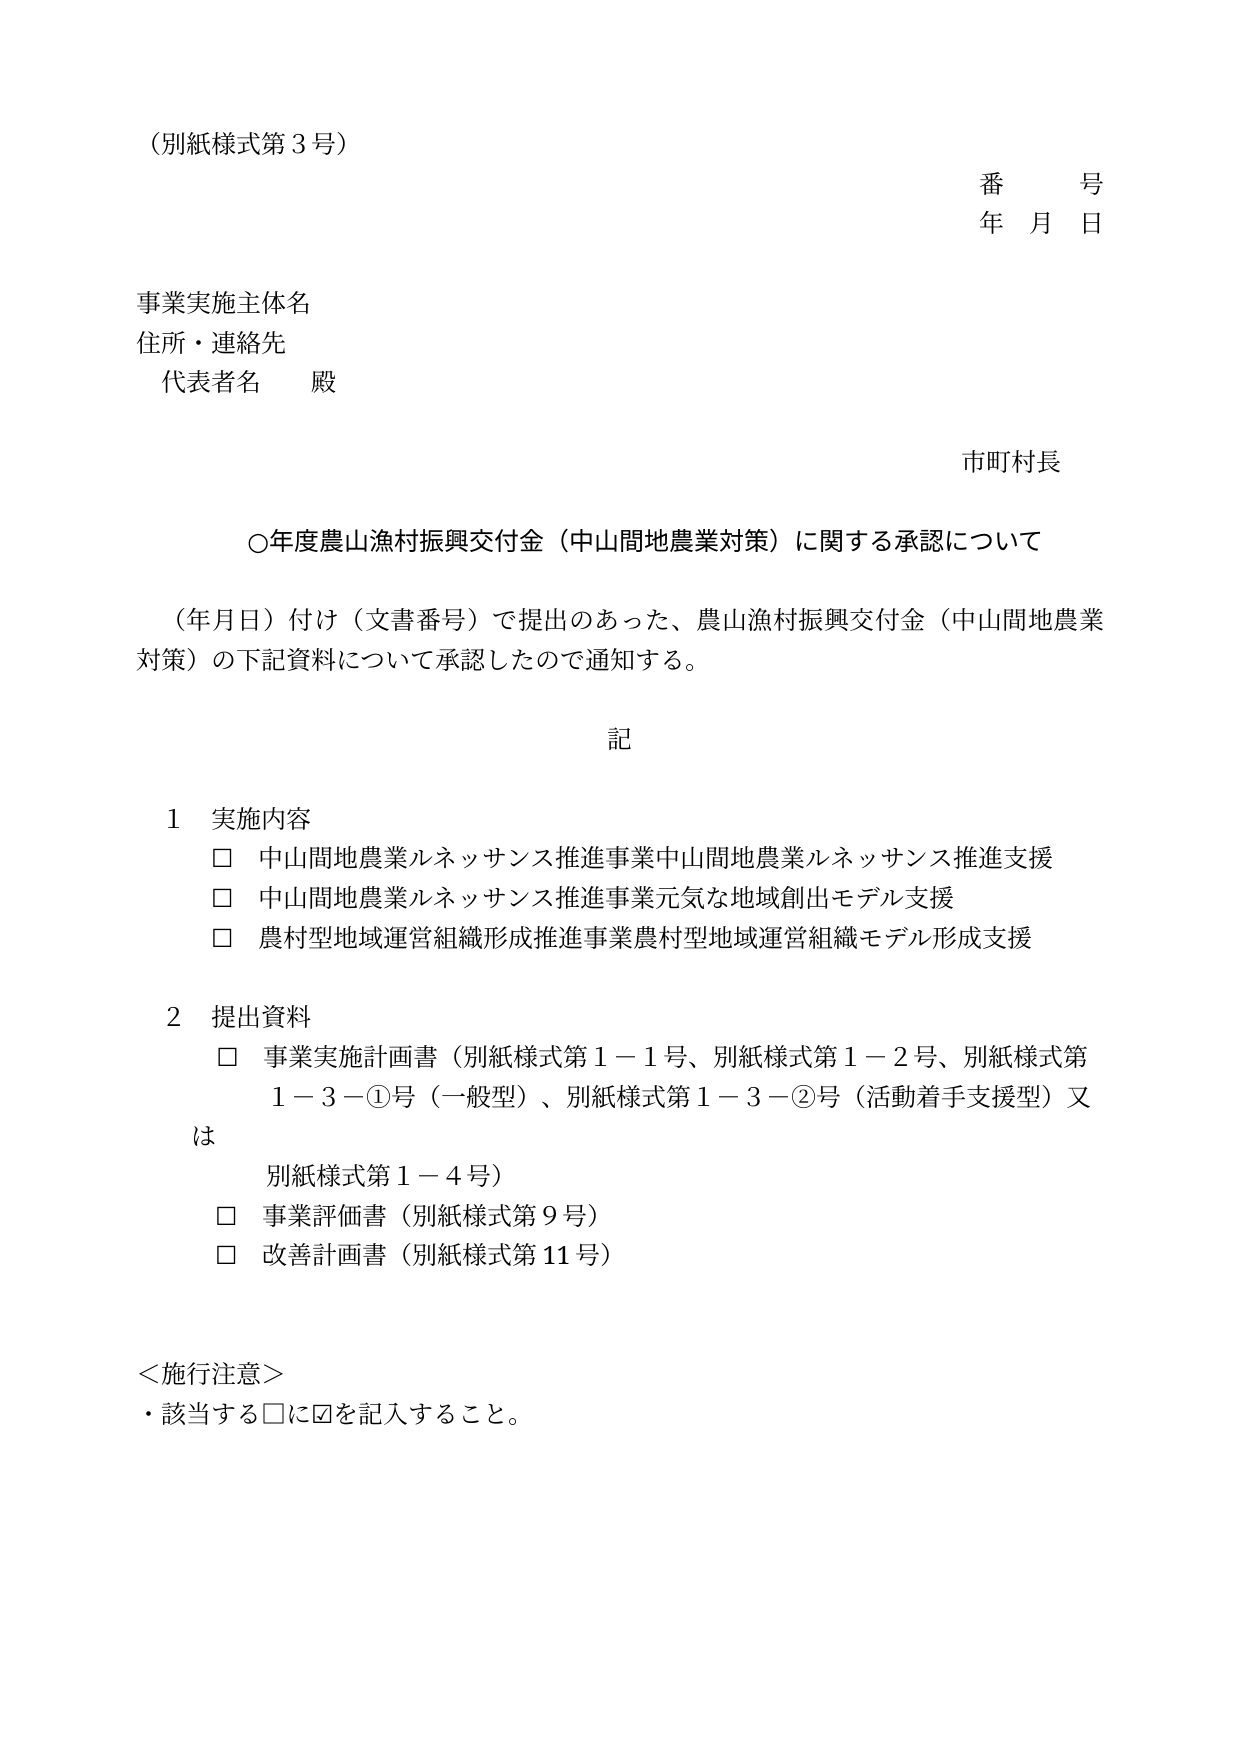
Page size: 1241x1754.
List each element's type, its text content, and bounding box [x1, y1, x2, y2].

text 事業評価書（別紙様式第９号） [165, 1194, 1104, 1234]
text １ 実施内容 [136, 798, 1104, 837]
text 住所・連絡先 [136, 321, 1104, 361]
text 中山間地農業ルネッサンス推進事業元気な地域創出モデル支援 [136, 877, 1104, 917]
text 記 [136, 718, 1104, 758]
text 農村型地域運営組織形成推進事業農村型地域運営組織モデル形成支援 [136, 917, 1104, 956]
text １－３－①号（一般型）、別紙様式第１－３－②号（活動着手支援型）又は [191, 1075, 1104, 1155]
text 改善計画書（別紙様式第11号） [165, 1234, 1104, 1274]
text 事業実施主体名 [136, 282, 1104, 321]
text ○年度農山漁村振興交付金（中山間地農業対策）に関する承認について [136, 520, 1104, 559]
text ＜施行注意＞ [136, 1353, 1104, 1393]
text 代表者名 殿 [136, 361, 1104, 401]
text 年 月 日 [136, 202, 1104, 242]
text 市町村長 [136, 440, 1104, 480]
text ・該当する□に☑を記入すること。 [136, 1393, 1104, 1433]
text ２ 提出資料 [136, 996, 1104, 1036]
text 番 号 [136, 163, 1104, 202]
text 別紙様式第１－４号） [191, 1155, 1104, 1194]
text 中山間地農業ルネッサンス推進事業中山間地農業ルネッサンス推進支援 [136, 837, 1104, 877]
text （年月日）付け（文書番号）で提出のあった、農山漁村振興交付金（中山間地農業対策）の下記資料について承認したので通知する。 [136, 599, 1104, 678]
text （別紙様式第３号） [136, 123, 1104, 163]
text 事業実施計画書（別紙様式第１－１号、別紙様式第１－２号、別紙様式第 [191, 1036, 1104, 1075]
